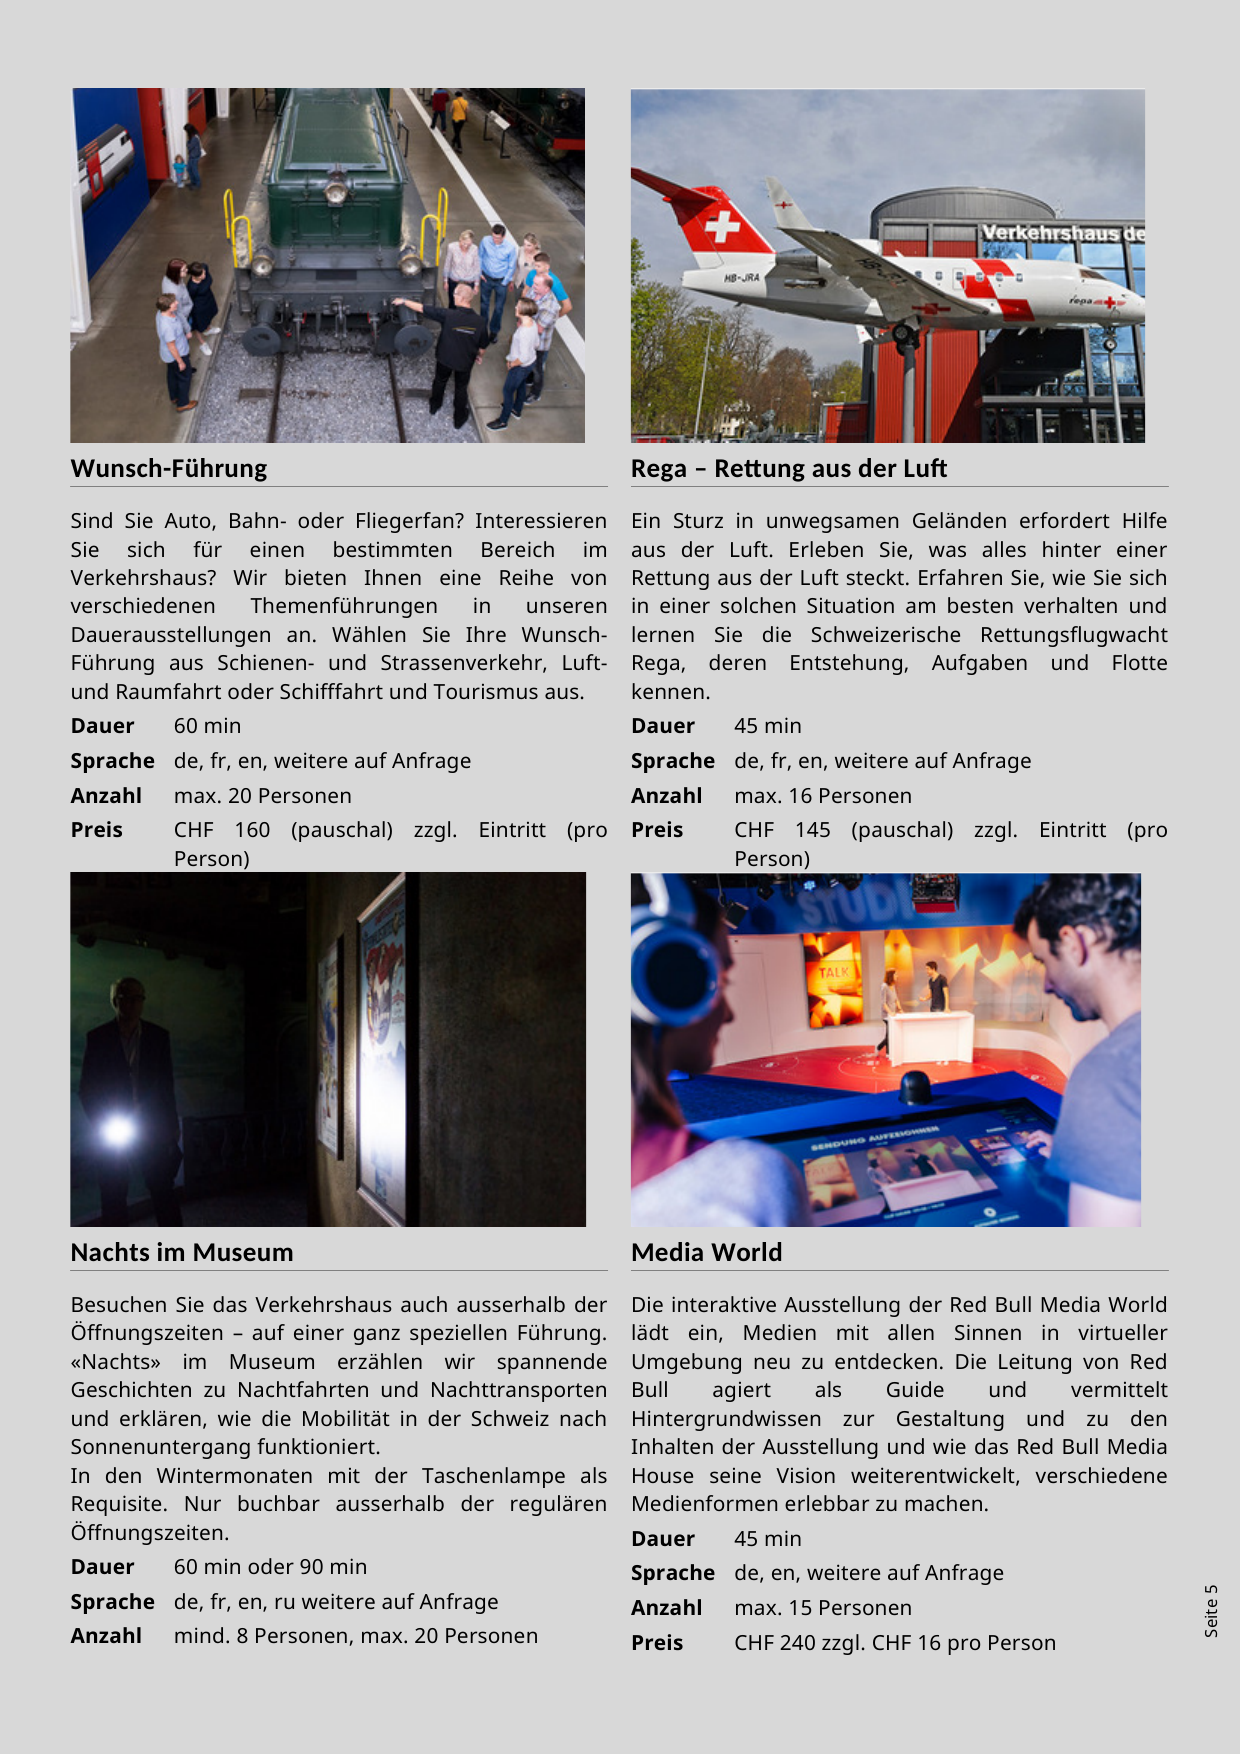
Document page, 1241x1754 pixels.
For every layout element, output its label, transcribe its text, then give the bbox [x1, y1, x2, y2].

picture [70, 88, 585, 443]
picture [630, 872, 1142, 1227]
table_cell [59, 873, 619, 1665]
picture [630, 88, 1146, 443]
table_cell Wunsch-Führung Sind Sie Auto, Bahn- oder Fliegerfan? Interessieren Sie sich für einen bestimmten Bereich im Verkehrshaus? Wir bieten Ihnen eine Reihe von verschiedenen Themenführungen in unseren Dauerausstellungen an. Wählen Sie Ihre Wunsch-Führung aus Schienen- und Strassenverkehr, Luft- und Raumfahrt oder Schifffahrt und Tourismus aus. Dauer 60 min Sprache de, fr, en, weitere auf Anfrage Anzahl max. 20 Personen Preis CHF 160 (pauschal) zzgl. Eintritt (pro Person) [59, 89, 619, 872]
table_cell Rega – Rettung aus der Luft Ein Sturz in unwegsamen Geländen erfordert Hilfe aus der Luft. Erleben Sie, was alles hinter einer Rettung aus der Luft steckt. Erfahren Sie, wie Sie sich in einer solchen Situation am besten verhalten und lernen Sie die Schweizerische Rettungsflugwacht Rega, deren Entstehung, Aufgaben und Flotte kennen. Dauer 45 min Sprache de, fr, en, weitere auf Anfrage Anzahl max. 16 Personen Preis CHF 145 (pauschal) zzgl. Eintritt (pro Person) [620, 89, 1180, 872]
picture [70, 872, 587, 1227]
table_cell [620, 873, 1180, 1665]
